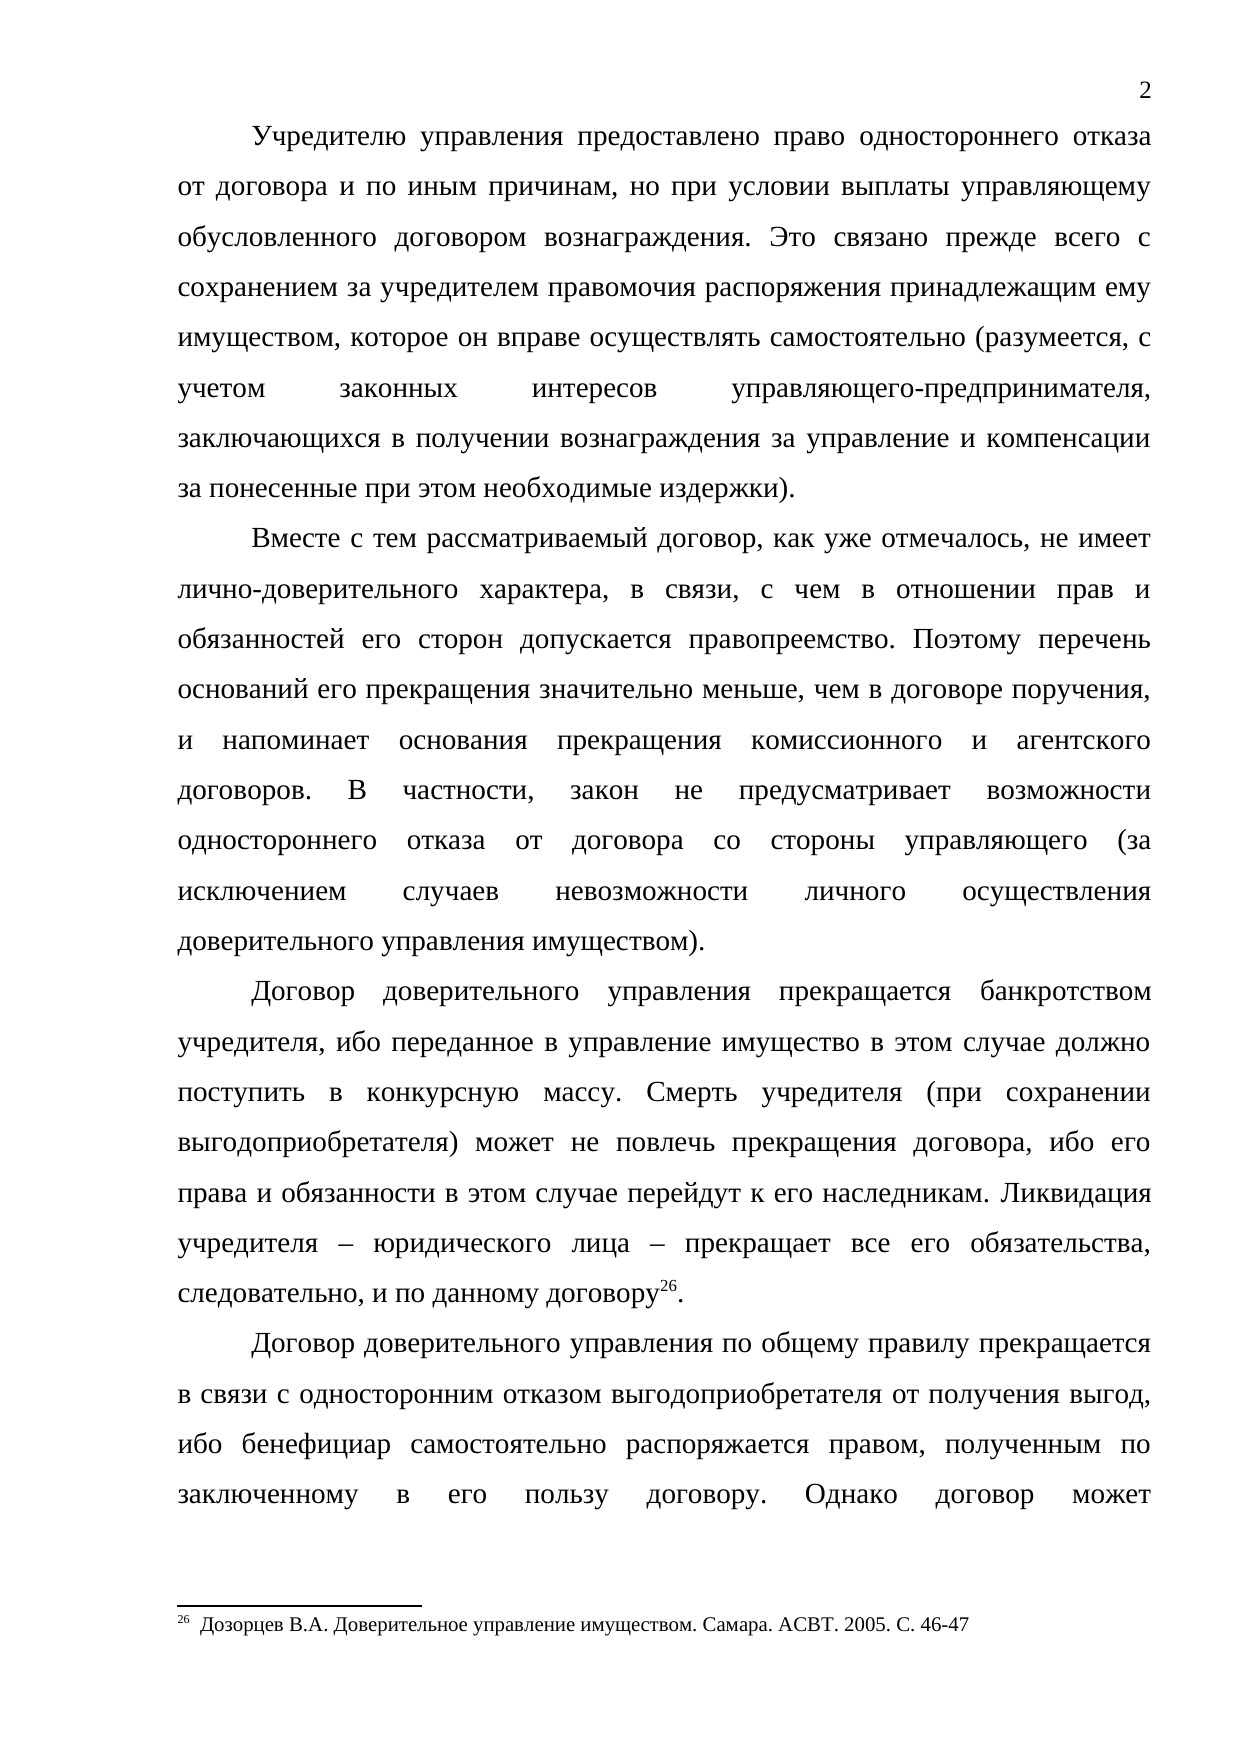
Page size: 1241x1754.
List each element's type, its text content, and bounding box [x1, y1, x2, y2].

text Учредителю управления предоставлено право одностороннего отказа от договора и по иным причинам, но при условии выплаты управляющему обусловленного договором вознаграждения. Это связано прежде всего с сохранением за учредителем правомочия распоряжения принадлежащим ему имуществом, которое он вправе осуществлять самостоятельно (разумеется, с учетом законных интересов управляющего-предпринимателя, заключающихся в получении вознаграждения за управление и компенсации за понесенные при этом необходимые издержки). [177, 118, 1152, 504]
text Договор доверительного управления прекращается банкротством учредителя, ибо переданное в управление имущество в этом случае должно поступить в конкурсную массу. Смерть учредителя (при сохранении выгодоприобретателя) может не повлечь прекращения договора, ибо его права и обязанности в этом случае перейдут к его наследникам. Ликвидация учредителя – юридического лица – прекращает все его обязательства, следовательно, и по данному договору. [177, 973, 1152, 1309]
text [177, 1326, 1152, 1510]
text Вместе с тем рассматриваемый договор, как уже отмечалось, не имеет лично-доверительного характера, в связи, с чем в отношении прав и обязанностей его сторон допускается правопреемство. Поэтому перечень оснований его прекращения значительно меньше, чем в договоре поручения, и напоминает основания прекращения комиссионного и агентского договоров. В частности, закон не предусматривает возможности одностороннего отказа от договора со стороны управляющего (за исключением случаев невозможности личного осуществления доверительного управления имуществом). [177, 521, 1152, 957]
